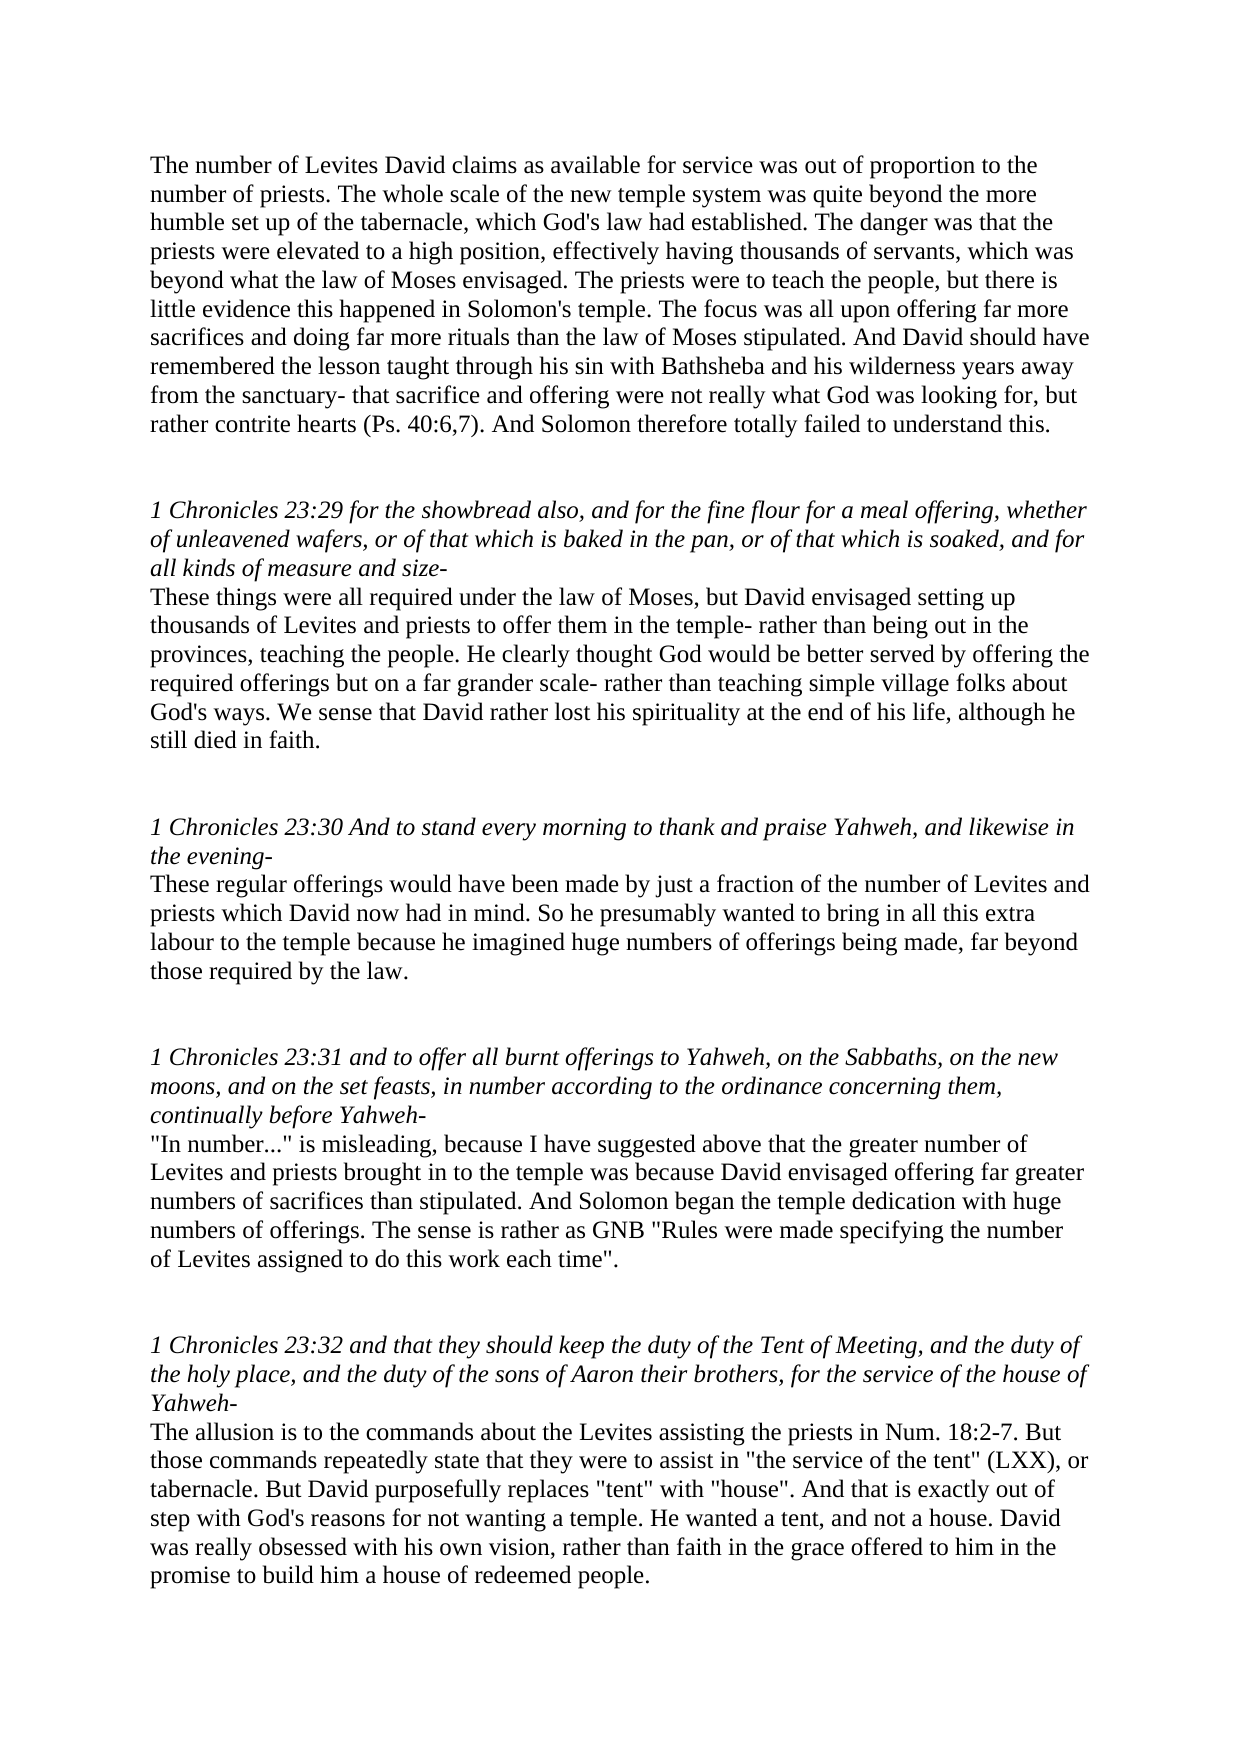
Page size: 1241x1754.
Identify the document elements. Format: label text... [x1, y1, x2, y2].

text 1 Chronicles 23:30 And to stand every morning to thank and praise Yahweh, and likewise in the evening- These regular offerings would have been made by just a fraction of the number of Levites and priests which David now had in mind. So he presumably wanted to bring in all this extra labour to the temple because he imagined huge numbers of offerings being made, far beyond those required by the law. [150, 783, 1090, 984]
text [150, 150, 1090, 437]
text 1 Chronicles 23:29 for the showbread also, and for the fine flour for a meal offering, whether of unleavened wafers, or of that which is baked in the pan, or of that which is soaked, and for all kinds of measure and size- These things were all required under the law of Moses, but David envisaged setting up thousands of Levites and priests to offer them in the temple- rather than being out in the provinces, teaching the people. He clearly thought God would be better served by offering the required offerings but on a far grander scale- rather than teaching simple village folks about God's ways. We sense that David rather lost his spirituality at the end of his life, although he still died in faith. [150, 467, 1090, 754]
text 1 Chronicles 23:32 and that they should keep the duty of the Tent of Meeting, and the duty of the holy place, and the duty of the sons of Aaron their brothers, for the service of the house of Yahweh- The allusion is to the commands about the Levites assisting the priests in Num. 18:2-7. But those commands repeatedly state that they were to assist in "the service of the tent" (LXX), or tabernacle. But David purposefully replaces "tent" with "house". And that is exactly out of step with God's reasons for not wanting a temple. He wanted a tent, and not a house. David was really obsessed with his own vision, rather than faith in the grace offered to him in the promise to build him a house of redeemed people. [150, 1302, 1090, 1589]
text 1 Chronicles 23:31 and to offer all burnt offerings to Yahweh, on the Sabbaths, on the new moons, and on the set feasts, in number according to the ordinance concerning them, continually before Yahweh- "In number..." is misleading, because I have suggested above that the greater number of Levites and priests brought in to the temple was because David envisaged offering far greater numbers of sacrifices than stipulated. And Solomon began the temple dedication with huge numbers of offerings. The sense is rather as GNB "Rules were made specifying the number of Levites assigned to do this work each time". [150, 1014, 1090, 1272]
